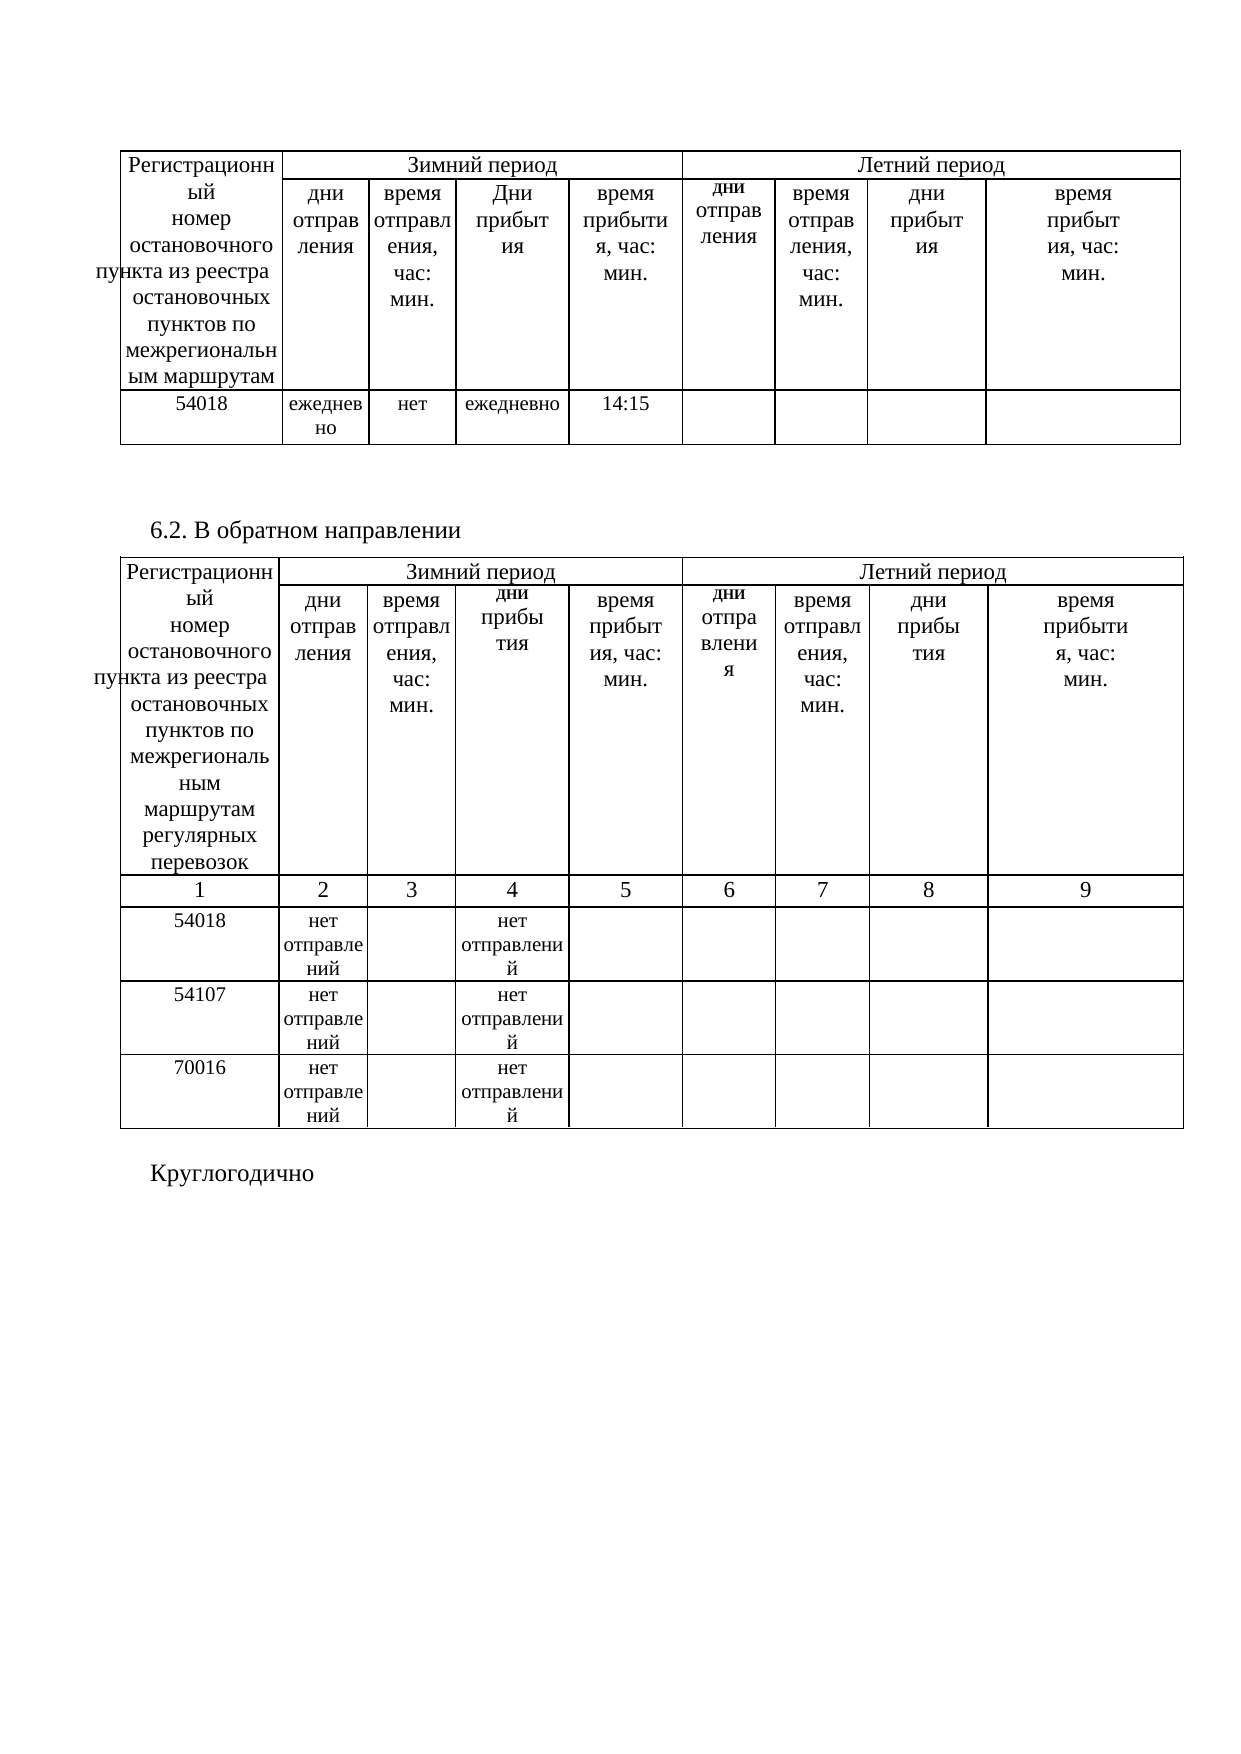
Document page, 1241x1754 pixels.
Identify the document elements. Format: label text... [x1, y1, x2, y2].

table_cell [987, 391, 1180, 444]
table_cell [989, 1055, 1183, 1127]
table_cell время прибыти я, час: мин. [570, 180, 682, 389]
table_cell 9 [989, 876, 1183, 906]
table_cell Дни прибыт ия [457, 180, 568, 389]
table_cell дни прибы тия [870, 586, 987, 874]
table_cell 54018 [121, 908, 278, 980]
table_cell нет отправлений [280, 908, 367, 980]
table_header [121, 152, 282, 389]
table_cell [570, 982, 682, 1054]
table_cell [683, 982, 775, 1054]
table_cell ДНИ отпра влени я [683, 586, 775, 874]
table_cell ДНИ отправ ления [683, 180, 774, 389]
table_cell 5 [570, 876, 682, 906]
table_cell [368, 908, 455, 980]
table_cell ДНИ прибы тия [456, 586, 568, 874]
table_cell нет отправлений [280, 1055, 367, 1127]
table_cell [683, 1055, 775, 1127]
table_cell 4 [456, 876, 568, 906]
table_cell [776, 391, 867, 444]
table_cell [870, 908, 987, 980]
table_cell [989, 908, 1183, 980]
table_cell [368, 1055, 455, 1127]
table_cell 1 [121, 876, 278, 906]
table_cell [776, 1055, 869, 1127]
text Круглогодично [150, 1158, 1090, 1186]
table_cell [368, 982, 455, 1054]
table_cell 8 [870, 876, 987, 906]
table_cell 54018 [121, 391, 282, 444]
table_cell время прибыт ия, час: мин. [570, 586, 682, 874]
table_cell дни отправ ления [280, 586, 367, 874]
table_cell [570, 1055, 682, 1127]
table_cell нет отправлений [280, 982, 367, 1054]
table_cell [683, 391, 774, 444]
table_header Летний период [683, 152, 1180, 178]
table_cell 3 [368, 876, 455, 906]
table_cell время прибыти я, час: мин. [989, 586, 1183, 874]
table_cell [868, 391, 985, 444]
table_cell [683, 908, 775, 980]
table_cell [570, 908, 682, 980]
table_cell [776, 982, 869, 1054]
table_cell нет [370, 391, 455, 444]
table_cell [870, 982, 987, 1054]
table_cell нет отправлений [456, 908, 568, 980]
table_cell [870, 1055, 987, 1127]
table_cell время отправ ления, час: мин. [776, 180, 867, 389]
table_cell дни прибыт ия [868, 180, 985, 389]
table_cell время отправл ения, час: мин. [776, 586, 869, 874]
table_cell дни отправ ления [283, 180, 368, 389]
table_cell ежедневно [283, 391, 368, 444]
table_cell 70016 [121, 1055, 278, 1127]
table_cell время прибыт ия, час: мин. [987, 180, 1180, 389]
table_cell время отправл ения, час: мин. [368, 586, 455, 874]
table_header Зимний период [283, 152, 682, 178]
table_cell нет отправлений [456, 982, 568, 1054]
table_cell 54107 [121, 982, 278, 1054]
table_header Регистрационный номер остановочного пункта из реестра остановочных пунктов по межрегиональным маршрутам регулярных перевозок [121, 558, 278, 874]
table_cell [776, 908, 869, 980]
table_cell 6 [683, 876, 775, 906]
table_cell 2 [280, 876, 367, 906]
table_cell [989, 982, 1183, 1054]
table_cell 14:15 [570, 391, 682, 444]
text 6.2. В обратном направлении [150, 515, 1090, 544]
table_cell ежедневно [457, 391, 568, 444]
table_cell нет отправлений [456, 1055, 568, 1127]
table_cell 7 [776, 876, 869, 906]
table_cell время отправл ения, час: мин. [370, 180, 455, 389]
table_header Зимний период [280, 558, 682, 584]
table_header Летний период [683, 558, 1183, 584]
